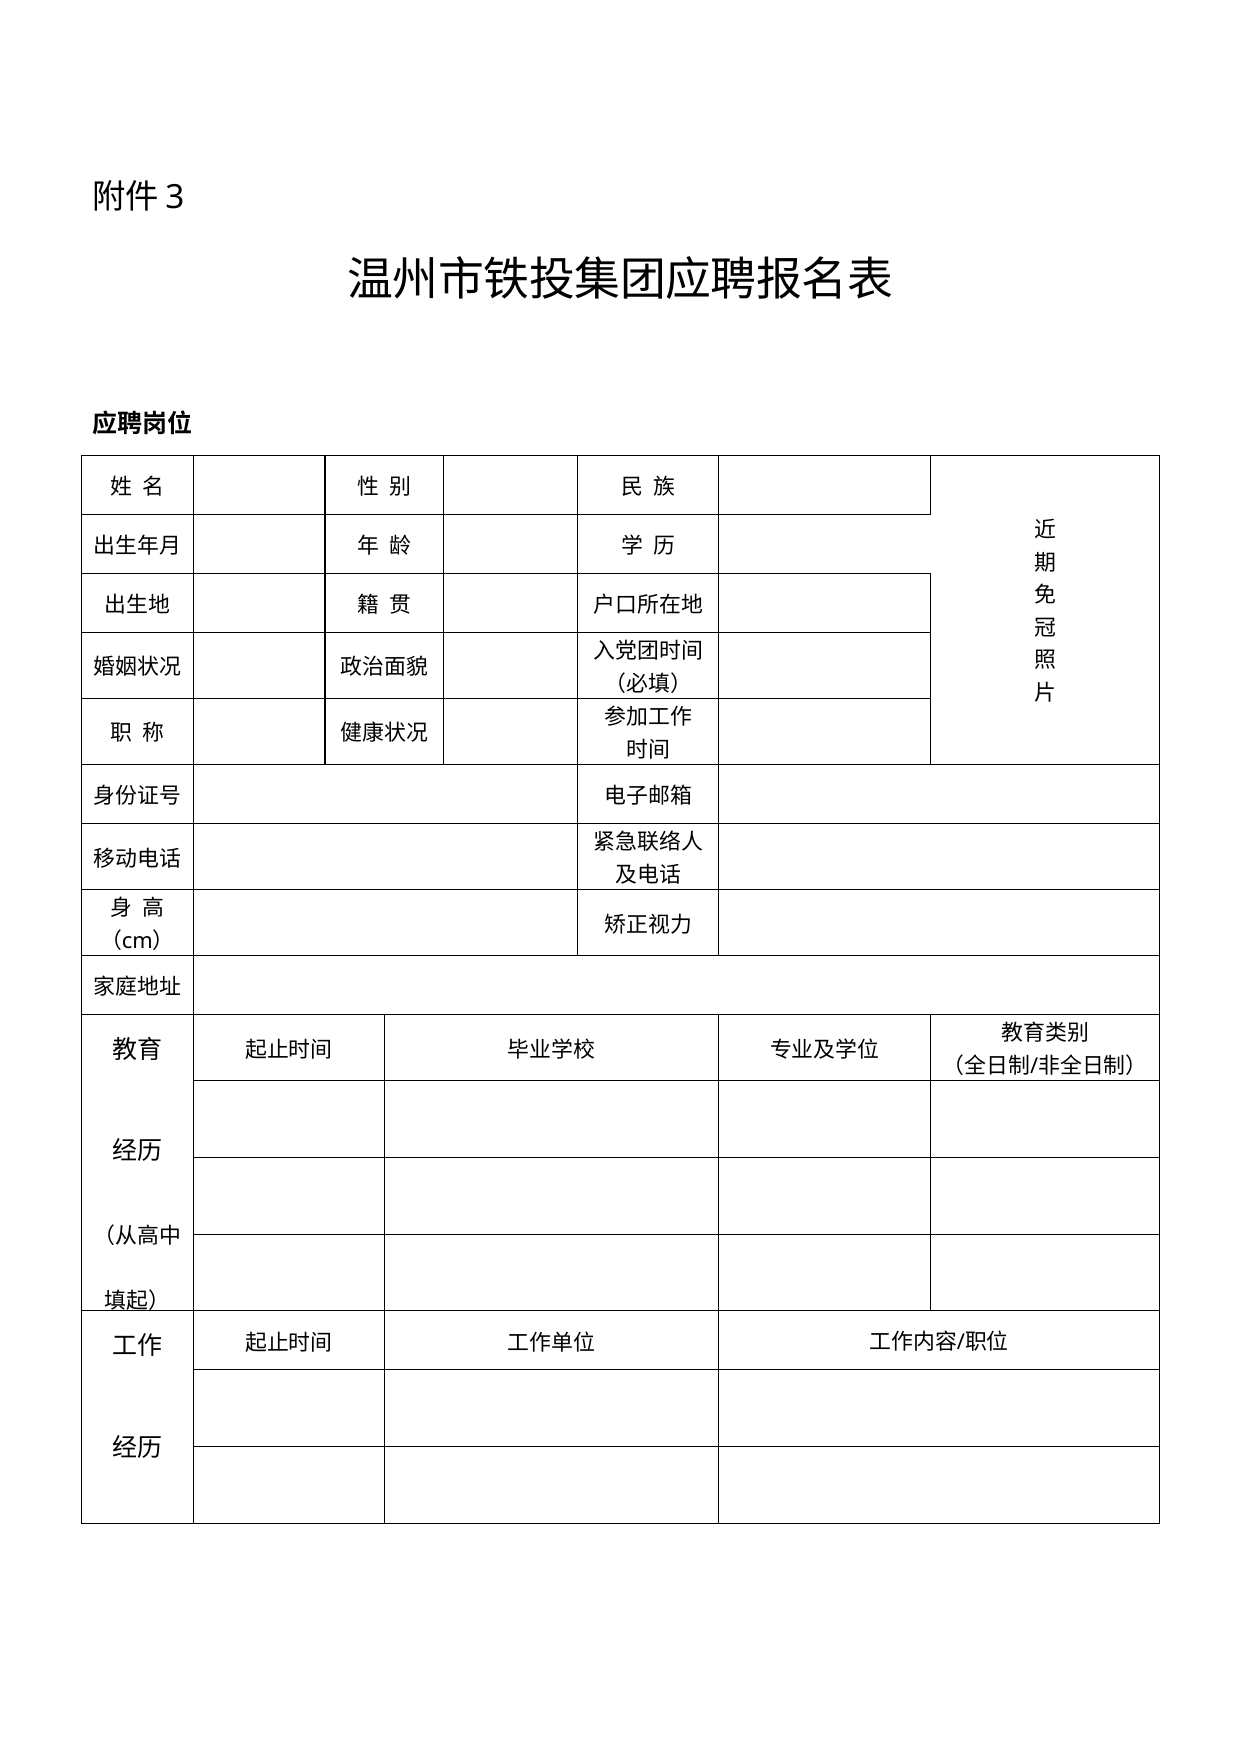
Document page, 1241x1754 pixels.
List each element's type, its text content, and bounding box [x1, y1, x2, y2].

table_cell 职 称 [82, 699, 193, 764]
table_cell [194, 890, 577, 955]
table_cell 工作 经历 (实习 经历) [82, 1311, 193, 1523]
table_cell 工作内容/职位 [719, 1311, 1159, 1369]
table_cell [719, 574, 930, 632]
table_cell [719, 1158, 930, 1233]
table_cell [719, 1370, 1159, 1446]
table_cell [931, 1081, 1159, 1157]
table_cell [194, 633, 324, 698]
table_cell [719, 633, 930, 698]
table_cell [719, 456, 930, 513]
table_cell 学 历 [578, 515, 718, 573]
table_cell [444, 574, 577, 632]
table_cell [194, 699, 324, 764]
table_cell [194, 1370, 384, 1446]
table_cell 移动电话 [82, 824, 193, 889]
table_cell [194, 574, 324, 632]
table_cell 户口所在地 [578, 574, 718, 632]
table_cell [719, 515, 931, 573]
table_cell [194, 1158, 384, 1233]
table_cell 近 期 免 冠 照 片 [931, 456, 1159, 764]
table_cell [194, 1081, 384, 1157]
table_cell 出生年月 [82, 515, 193, 573]
table_cell [444, 699, 577, 764]
table_cell [444, 515, 577, 573]
table_cell 健康状况 [326, 699, 443, 764]
table_cell 教育类别 （全日制/非全日制） [931, 1015, 1159, 1080]
table_cell [719, 765, 1159, 823]
table_cell 教育 经历 （从高中填起） [82, 1015, 193, 1310]
table_cell 电子邮箱 [578, 765, 718, 823]
table_cell 参加工作 时间 [578, 699, 718, 764]
table_cell [385, 1235, 718, 1310]
table_cell 专业及学位 [719, 1015, 930, 1080]
table_cell 紧急联络人及电话 [578, 824, 718, 889]
table_cell 工作单位 [385, 1311, 718, 1369]
table_cell [719, 1447, 1159, 1523]
table_cell [719, 1081, 930, 1157]
table_cell 家庭地址 [82, 956, 193, 1014]
table_cell 婚姻状况 [82, 633, 193, 698]
table_cell [931, 1158, 1159, 1233]
table_cell [194, 765, 577, 823]
table_cell 年 龄 [326, 515, 443, 573]
table_cell [444, 456, 577, 513]
table_cell 矫正视力 [578, 890, 718, 955]
table_cell 起止时间 [194, 1015, 384, 1080]
table_cell [194, 515, 324, 573]
table_cell 身份证号 [82, 765, 193, 823]
table_cell [931, 1235, 1159, 1310]
table_cell 起止时间 [194, 1311, 384, 1369]
table_cell [385, 1081, 718, 1157]
table_cell 民 族 [578, 456, 718, 513]
table_cell [385, 1447, 718, 1523]
table_cell 性 别 [326, 456, 443, 513]
table_cell [385, 1370, 718, 1446]
table_cell [194, 824, 577, 889]
table_cell [719, 824, 1159, 889]
table_cell 毕业学校 [385, 1015, 718, 1080]
table_cell [194, 456, 324, 513]
table_header 附件3 温州市铁投集团应聘报名表 应聘岗位 [81, 162, 1159, 454]
table_cell 籍 贯 [326, 574, 443, 632]
table_cell [194, 1447, 384, 1523]
table_cell [194, 1235, 384, 1310]
table_cell 出生地 [82, 574, 193, 632]
table_cell [385, 1158, 718, 1233]
table_cell 政治面貌 [326, 633, 443, 698]
table_cell [719, 1235, 930, 1310]
table_cell 身 高 （cm） [82, 890, 193, 955]
table_cell 入党团时间 （必填） [578, 633, 718, 698]
table_cell [194, 956, 1159, 1014]
table_cell 姓 名 [82, 456, 193, 513]
table_cell [719, 890, 1159, 955]
table_cell [444, 633, 577, 698]
table_cell [719, 699, 930, 764]
